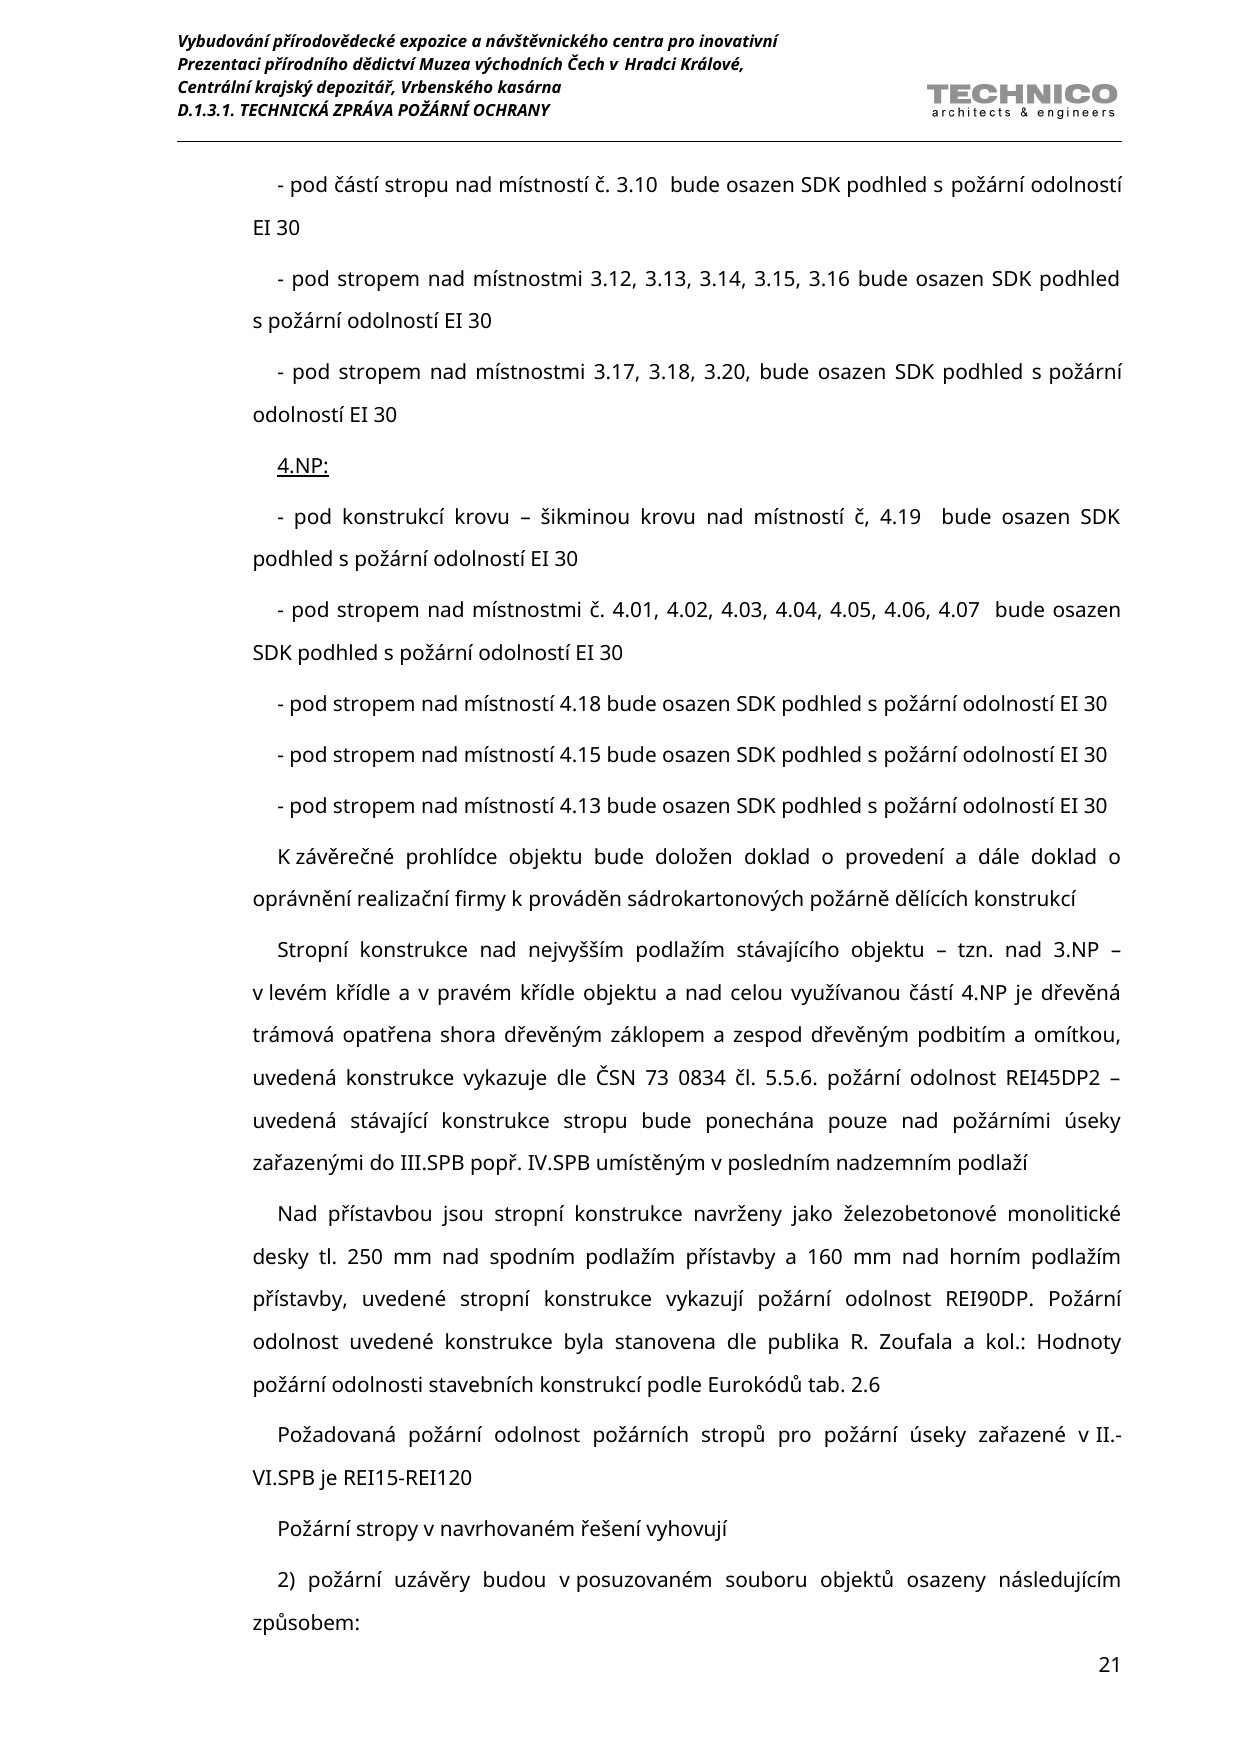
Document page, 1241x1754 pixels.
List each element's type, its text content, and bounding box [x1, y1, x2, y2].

text - pod stropem nad místností 4.18 bude osazen SDK podhled s požární odolností EI 30 [252, 689, 1122, 717]
text - pod stropem nad místnostmi č. 4.01, 4.02, 4.03, 4.04, 4.05, 4.06, 4.07 bude osazen SDK podhled s požární odolností EI 30 [252, 595, 1122, 666]
text 4.NP: [252, 451, 1122, 479]
text - pod částí stropu nad místností č. 3.10 bude osazen SDK podhled s požární odolností EI 30 [252, 170, 1122, 241]
text - pod stropem nad místnostmi 3.12, 3.13, 3.14, 3.15, 3.16 bude osazen SDK podhled s požární odolností EI 30 [252, 264, 1122, 335]
text Požadovaná požární odolnost požárních stropů pro požární úseky zařazené v II.-VI.SPB je REI15-REI120 [252, 1421, 1122, 1492]
text 2) požární uzávěry budou v posuzovaném souboru objektů osazeny následujícím způsobem: [252, 1565, 1122, 1636]
picture [922, 78, 1124, 124]
text - pod stropem nad místností 4.13 bude osazen SDK podhled s požární odolností EI 30 [252, 791, 1122, 819]
text - pod stropem nad místnostmi 3.17, 3.18, 3.20, bude osazen SDK podhled s požární odolností EI 30 [252, 357, 1122, 428]
text Stropní konstrukce nad nejvyšším podlažím stávajícího objektu – tzn. nad 3.NP –v levém křídle a v pravém křídle objektu a nad celou využívanou částí 4.NP je dřevěná trámová opatřena shora dřevěným záklopem a zespod dřevěným podbitím a omítkou, uvedená konstrukce vykazuje dle ČSN 73 0834 čl. 5.5.6. požární odolnost REI45DP2 – uvedená stávající konstrukce stropu bude ponechána pouze nad požárními úseky zařazenými do III.SPB popř. IV.SPB umístěným v posledním nadzemním podlaží [252, 935, 1122, 1177]
text - pod konstrukcí krovu – šikminou krovu nad místností č, 4.19 bude osazen SDK podhled s požární odolností EI 30 [252, 502, 1122, 573]
text - pod stropem nad místností 4.15 bude osazen SDK podhled s požární odolností EI 30 [252, 740, 1122, 768]
text K závěrečné prohlídce objektu bude doložen doklad o provedení a dále doklad o oprávnění realizační firmy k prováděn sádrokartonových požárně dělících konstrukcí [252, 842, 1122, 913]
text Nad přístavbou jsou stropní konstrukce navrženy jako železobetonové monolitické desky tl. 250 mm nad spodním podlažím přístavby a 160 mm nad horním podlažím přístavby, uvedené stropní konstrukce vykazují požární odolnost REI90DP. Požární odolnost uvedené konstrukce byla stanovena dle publika R. Zoufala a kol.: Hodnoty požární odolnosti stavebních konstrukcí podle Eurokódů tab. 2.6 [252, 1199, 1122, 1398]
list Požární stropy v navrhovaném řešení vyhovují [252, 1514, 1122, 1543]
